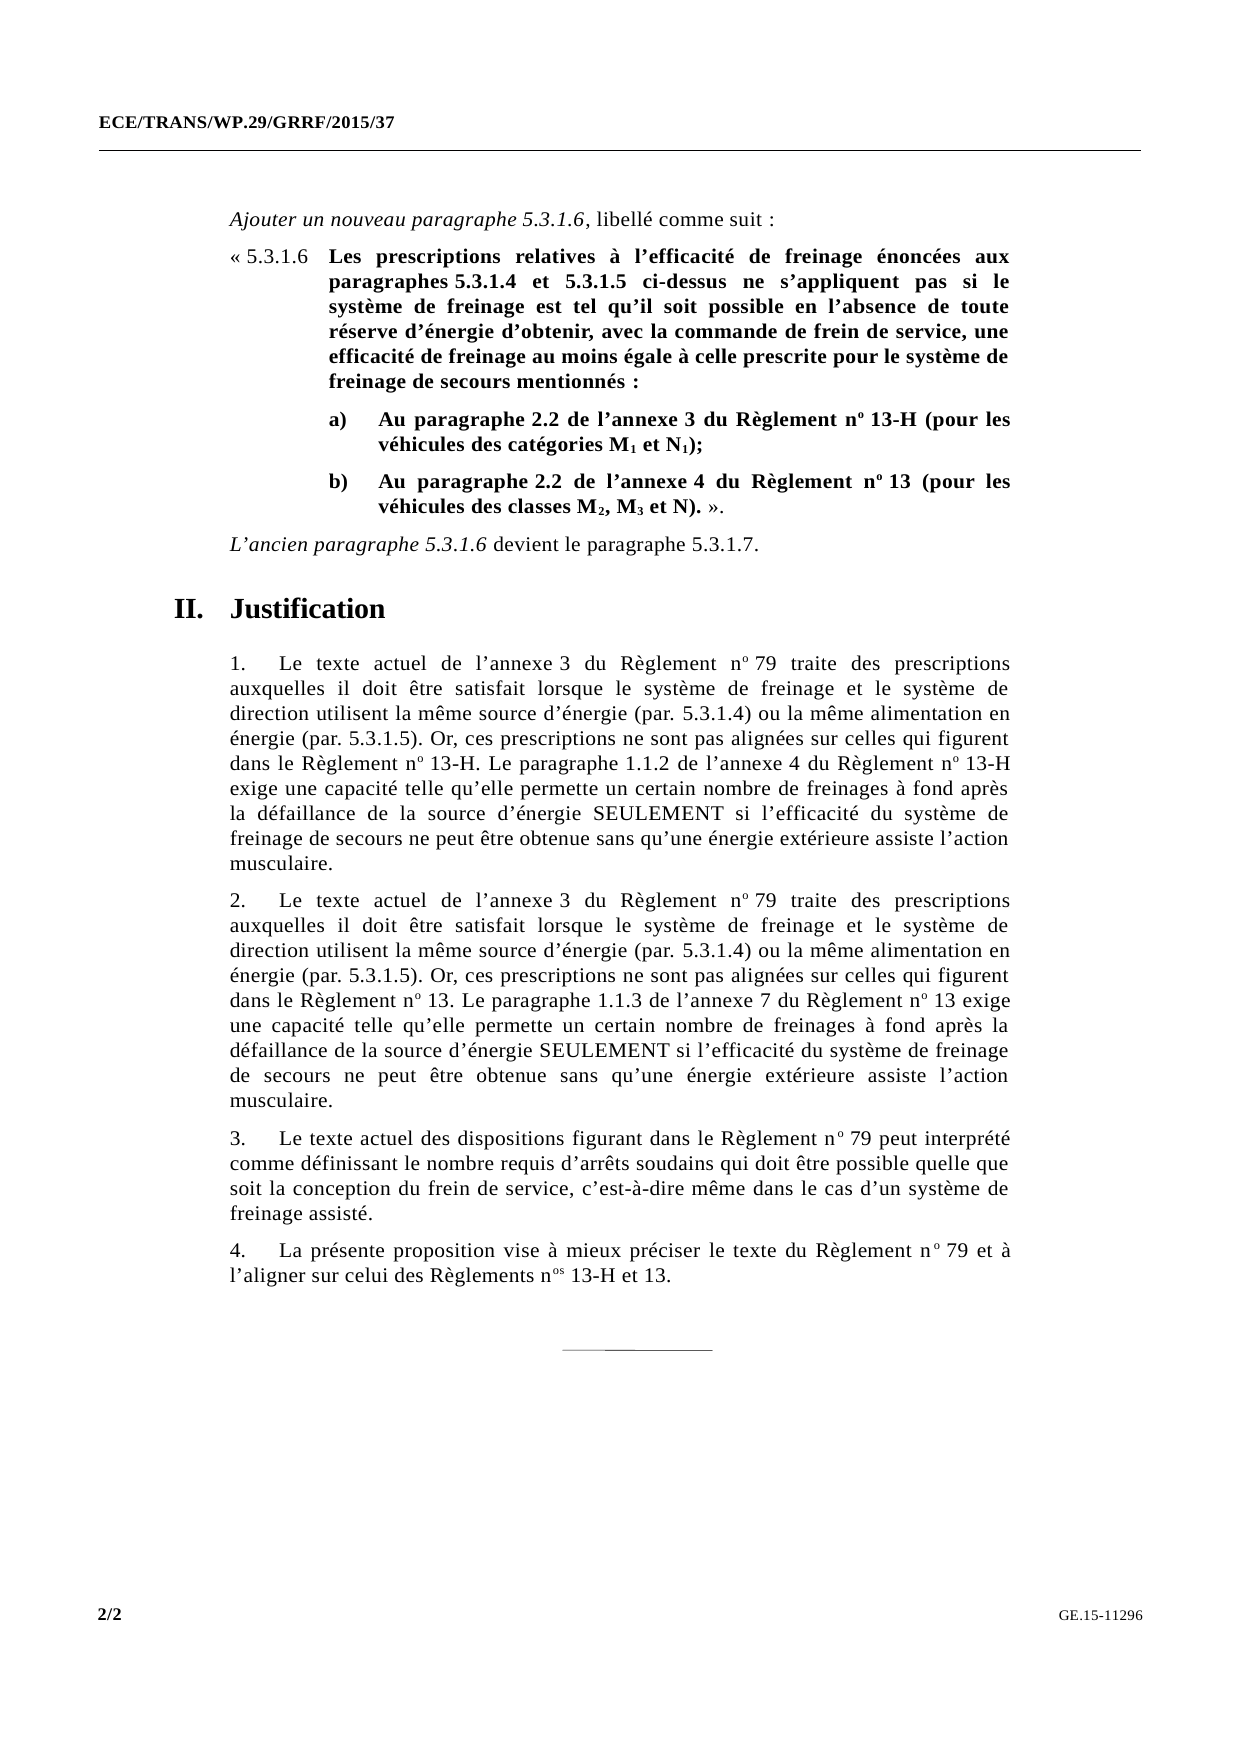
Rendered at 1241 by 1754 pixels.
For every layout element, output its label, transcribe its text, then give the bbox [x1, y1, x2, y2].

text Ajouter un nouveau paragraphe 5.3.1.6, libellé comme suit : [229, 206, 1011, 231]
text 4. La présente proposition vise à mieux préciser le texte du Règlement no 79 et à l’aligner sur celui des Règlements nos 13-H et 13. [229, 1238, 1011, 1288]
text II. Justification [97, 594, 1011, 625]
text 3. Le texte actuel des dispositions figurant dans le Règlement no 79 peut interprété comme définissant le nombre requis d’arrêts soudains qui doit être possible quelle que soit la conception du frein de service, c’est-à-dire même dans le cas d’un système de freinage assisté. [229, 1125, 1011, 1225]
text 2. Le texte actuel de l’annexe 3 du Règlement no 79 traite des prescriptions auxquelles il doit être satisfait lorsque le système de freinage et le système de direction utilisent la même source d’énergie (par. 5.3.1.4) ou la même alimentation en énergie (par. 5.3.1.5). Or, ces prescriptions ne sont pas alignées sur celles qui figurent dans le Règlement no 13. Le paragraphe 1.1.3 de l’annexe 7 du Règlement no 13 exige une capacité telle qu’elle permette un certain nombre de freinages à fond après la défaillance de la source d’énergie SEULEMENT si l’efficacité du système de freinage de secours ne peut être obtenue sans qu’une énergie extérieure assiste l’action musculaire. [229, 888, 1011, 1113]
text a) Au paragraphe 2.2 de l’annexe 3 du Règlement no 13-H (pour les véhicules des catégories M1 et N1); [229, 406, 1011, 456]
text L’ancien paragraphe 5.3.1.6 devient le paragraphe 5.3.1.7. [229, 531, 1011, 556]
text « 5.3.1.6 Les prescriptions relatives à l’efficacité de freinage énoncées aux paragraphes 5.3.1.4 et 5.3.1.5 ci-dessus ne s’appliquent pas si le système de freinage est tel qu’il soit possible en l’absence de toute réserve d’énergie d’obtenir, avec la commande de frein de service, une efficacité de freinage au moins égale à celle prescrite pour le système de freinage de secours mentionnés : [229, 244, 1011, 394]
text 1. Le texte actuel de l’annexe 3 du Règlement no 79 traite des prescriptions auxquelles il doit être satisfait lorsque le système de freinage et le système de direction utilisent la même source d’énergie (par. 5.3.1.4) ou la même alimentation en énergie (par. 5.3.1.5). Or, ces prescriptions ne sont pas alignées sur celles qui figurent dans le Règlement no 13-H. Le paragraphe 1.1.2 de l’annexe 4 du Règlement no 13-H exige une capacité telle qu’elle permette un certain nombre de freinages à fond après la défaillance de la source d’énergie SEULEMENT si l’efficacité du système de freinage de secours ne peut être obtenue sans qu’une énergie extérieure assiste l’action musculaire. [229, 650, 1011, 875]
text b) Au paragraphe 2.2 de l’annexe 4 du Règlement no 13 (pour les véhicules des classes M2, M3 et N). ». [229, 469, 1011, 519]
